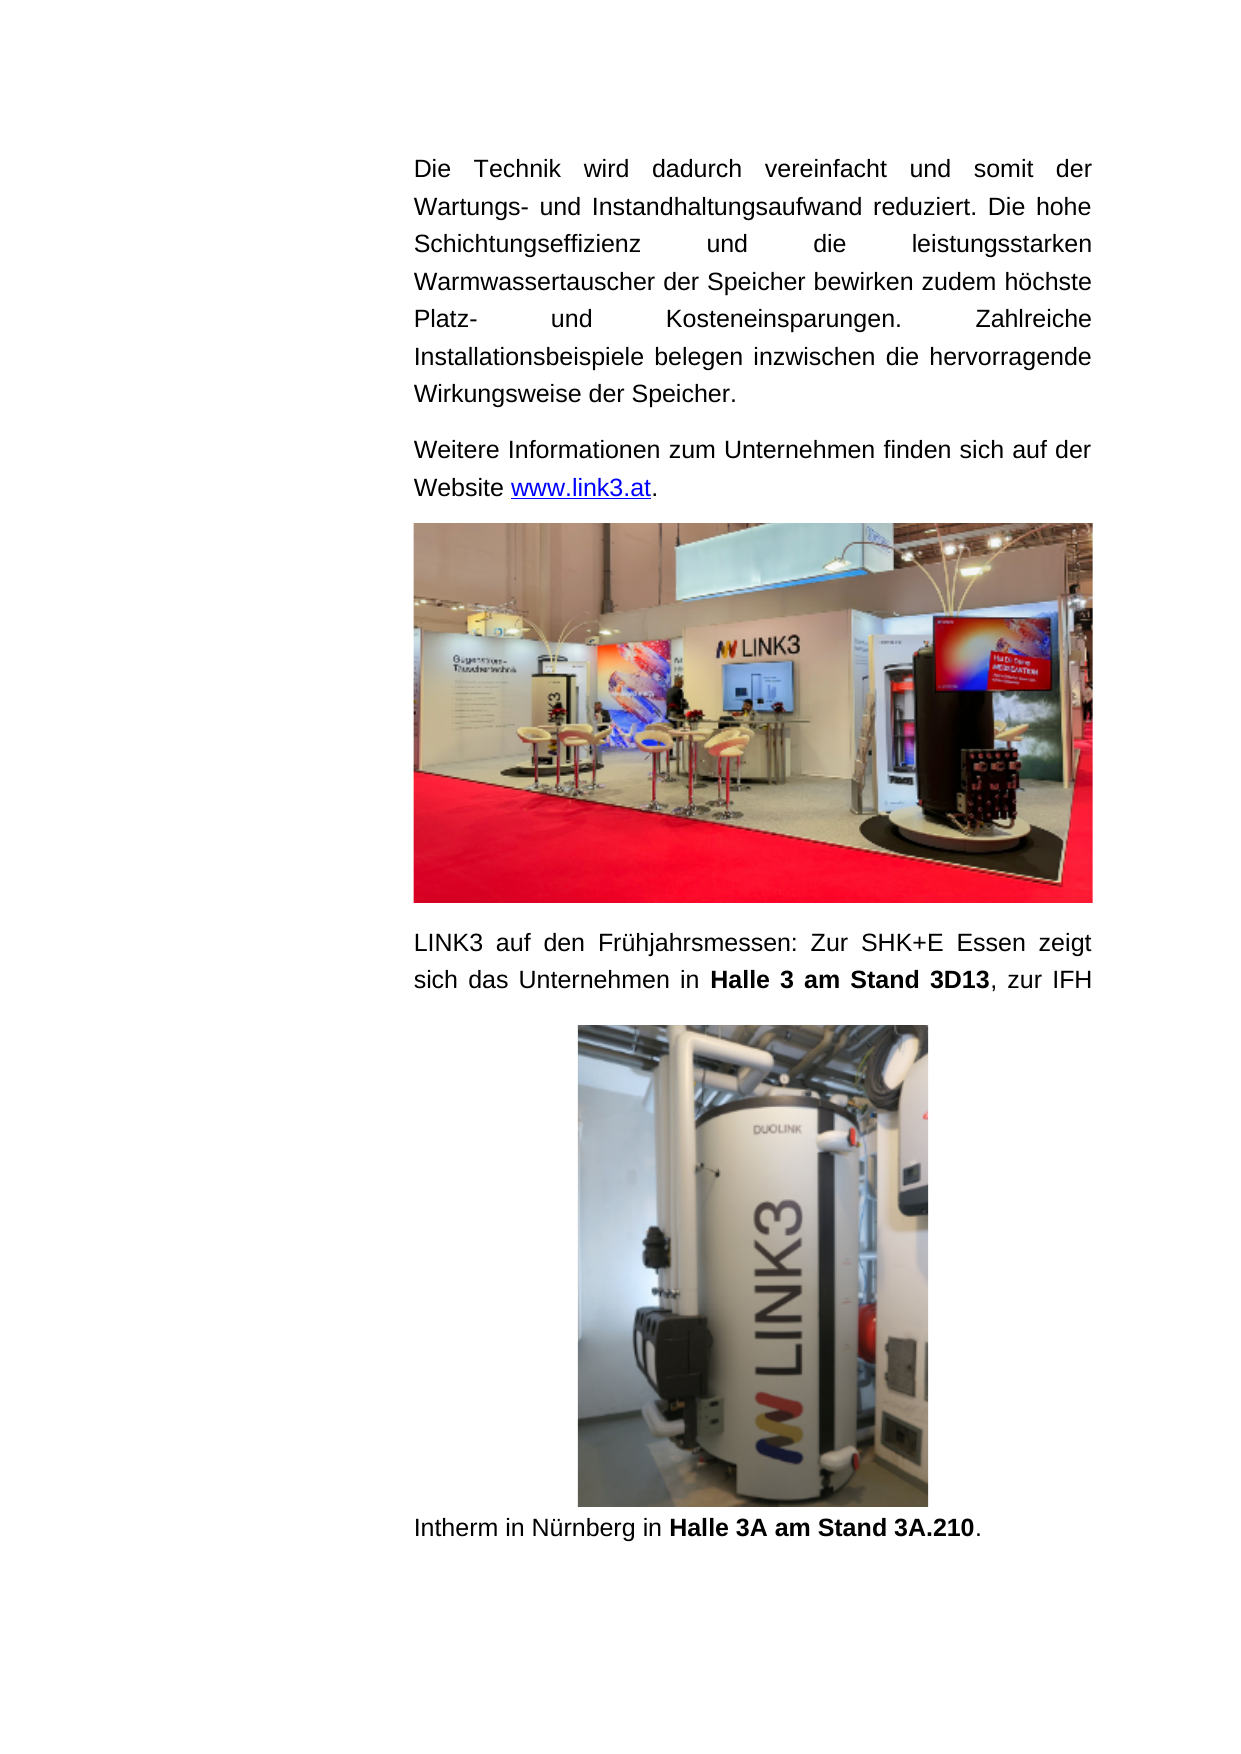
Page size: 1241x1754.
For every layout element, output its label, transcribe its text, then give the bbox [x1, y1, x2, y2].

text Weitere Informationen zum Unternehmen finden sich auf der Website www.link3.at. [413, 429, 1093, 504]
picture [577, 1025, 929, 1507]
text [413, 148, 1093, 410]
picture [413, 523, 1093, 903]
